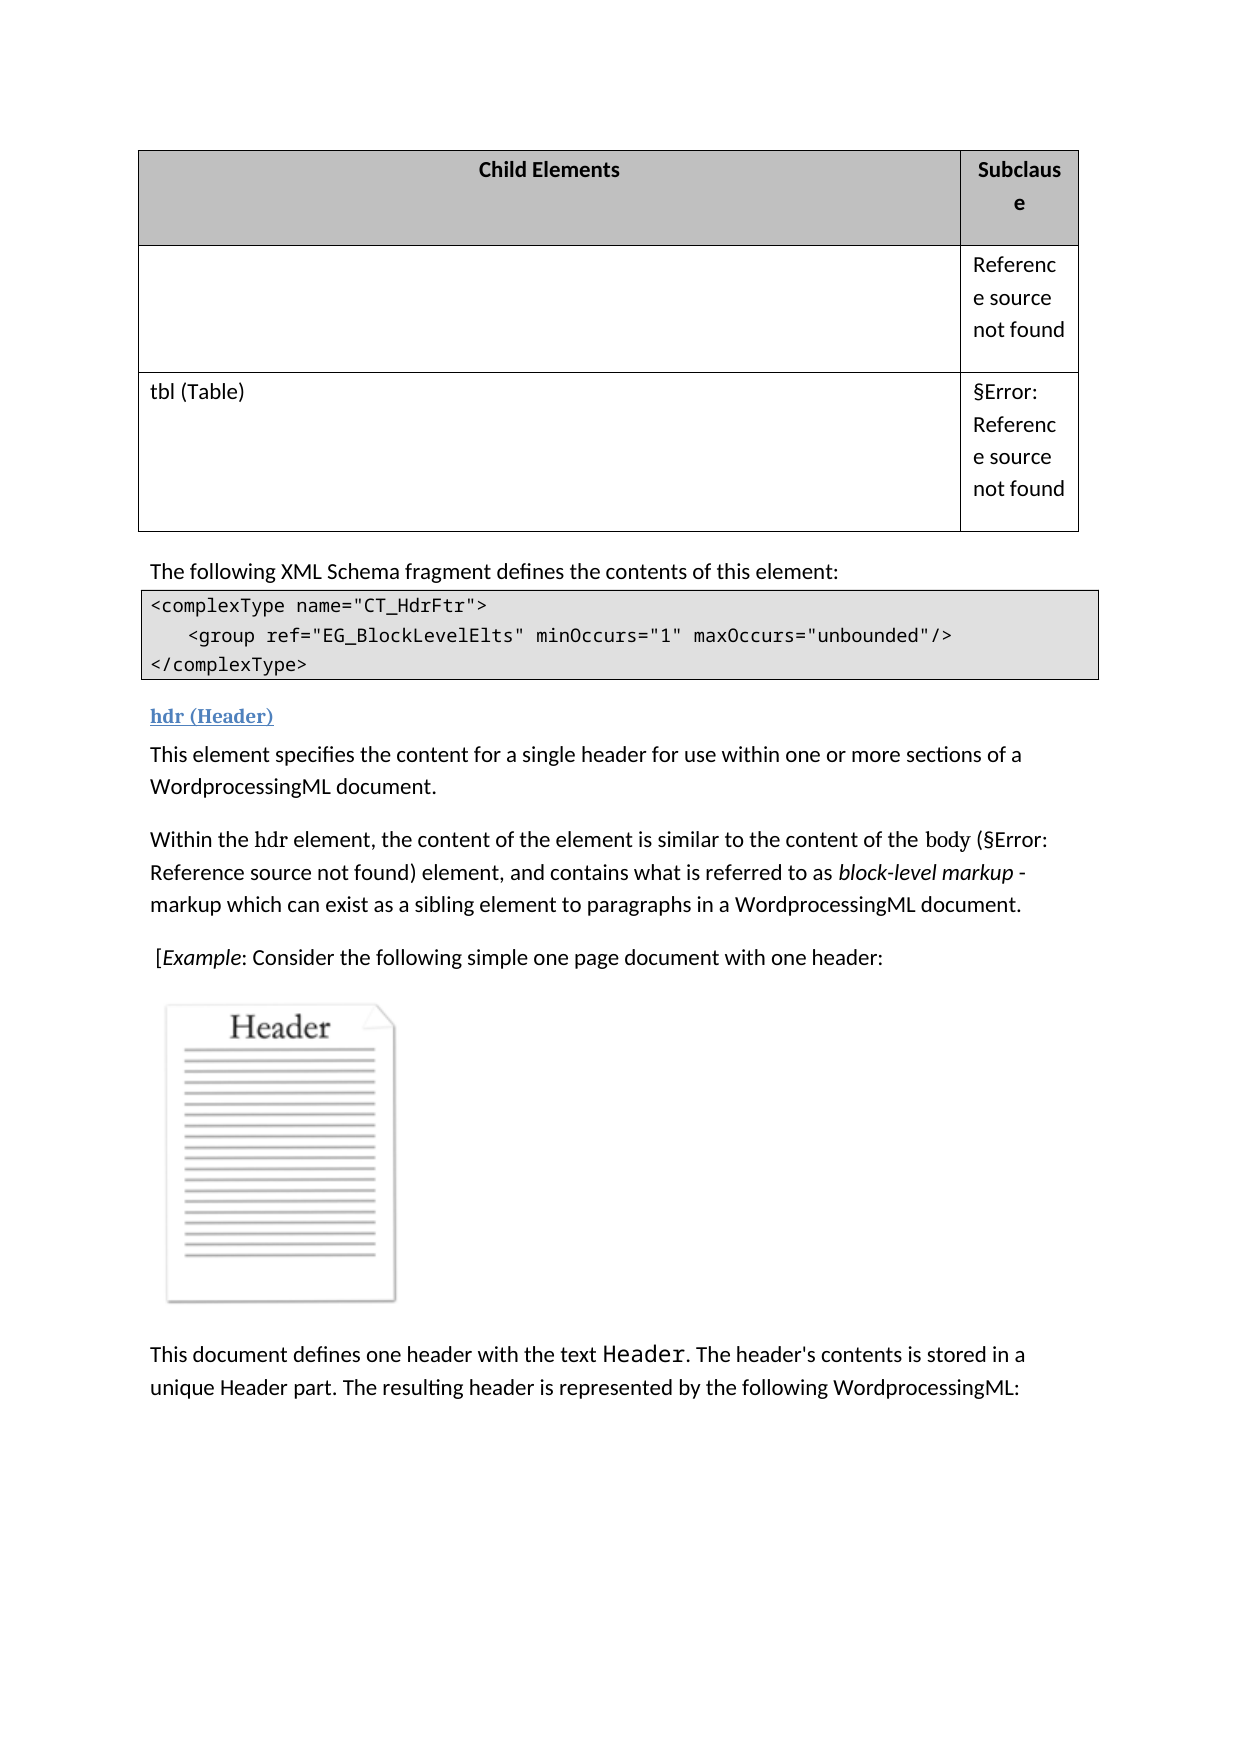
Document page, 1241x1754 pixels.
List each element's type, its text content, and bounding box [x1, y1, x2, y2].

text [Example: Consider the following simple one page document with one header: [150, 943, 1090, 971]
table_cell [139, 246, 960, 372]
table_cell tbl (Table) [139, 373, 960, 531]
text This element specifies the content for a single header for use within one or more sections of a WordprocessingML document. [150, 740, 1090, 800]
text The following XML Schema fragment defines the contents of this element: [150, 557, 1090, 585]
picture [155, 995, 409, 1313]
table_header Subclause [961, 151, 1078, 245]
text <group ref="EG_BlockLevelElts" minOccurs="1" maxOccurs="unbounded"/> [142, 619, 1098, 647]
text <complexType name="CT_HdrFtr"> [142, 591, 1098, 618]
table_header Child Elements [139, 151, 960, 245]
subtitle hdr (Header) [150, 704, 1090, 728]
text </complexType> [142, 648, 1098, 679]
text This document defines one header with the text Header. The header's contents is stored in a unique Header part. The resulting header is represented by the following WordprocessingML: [150, 1338, 1090, 1401]
